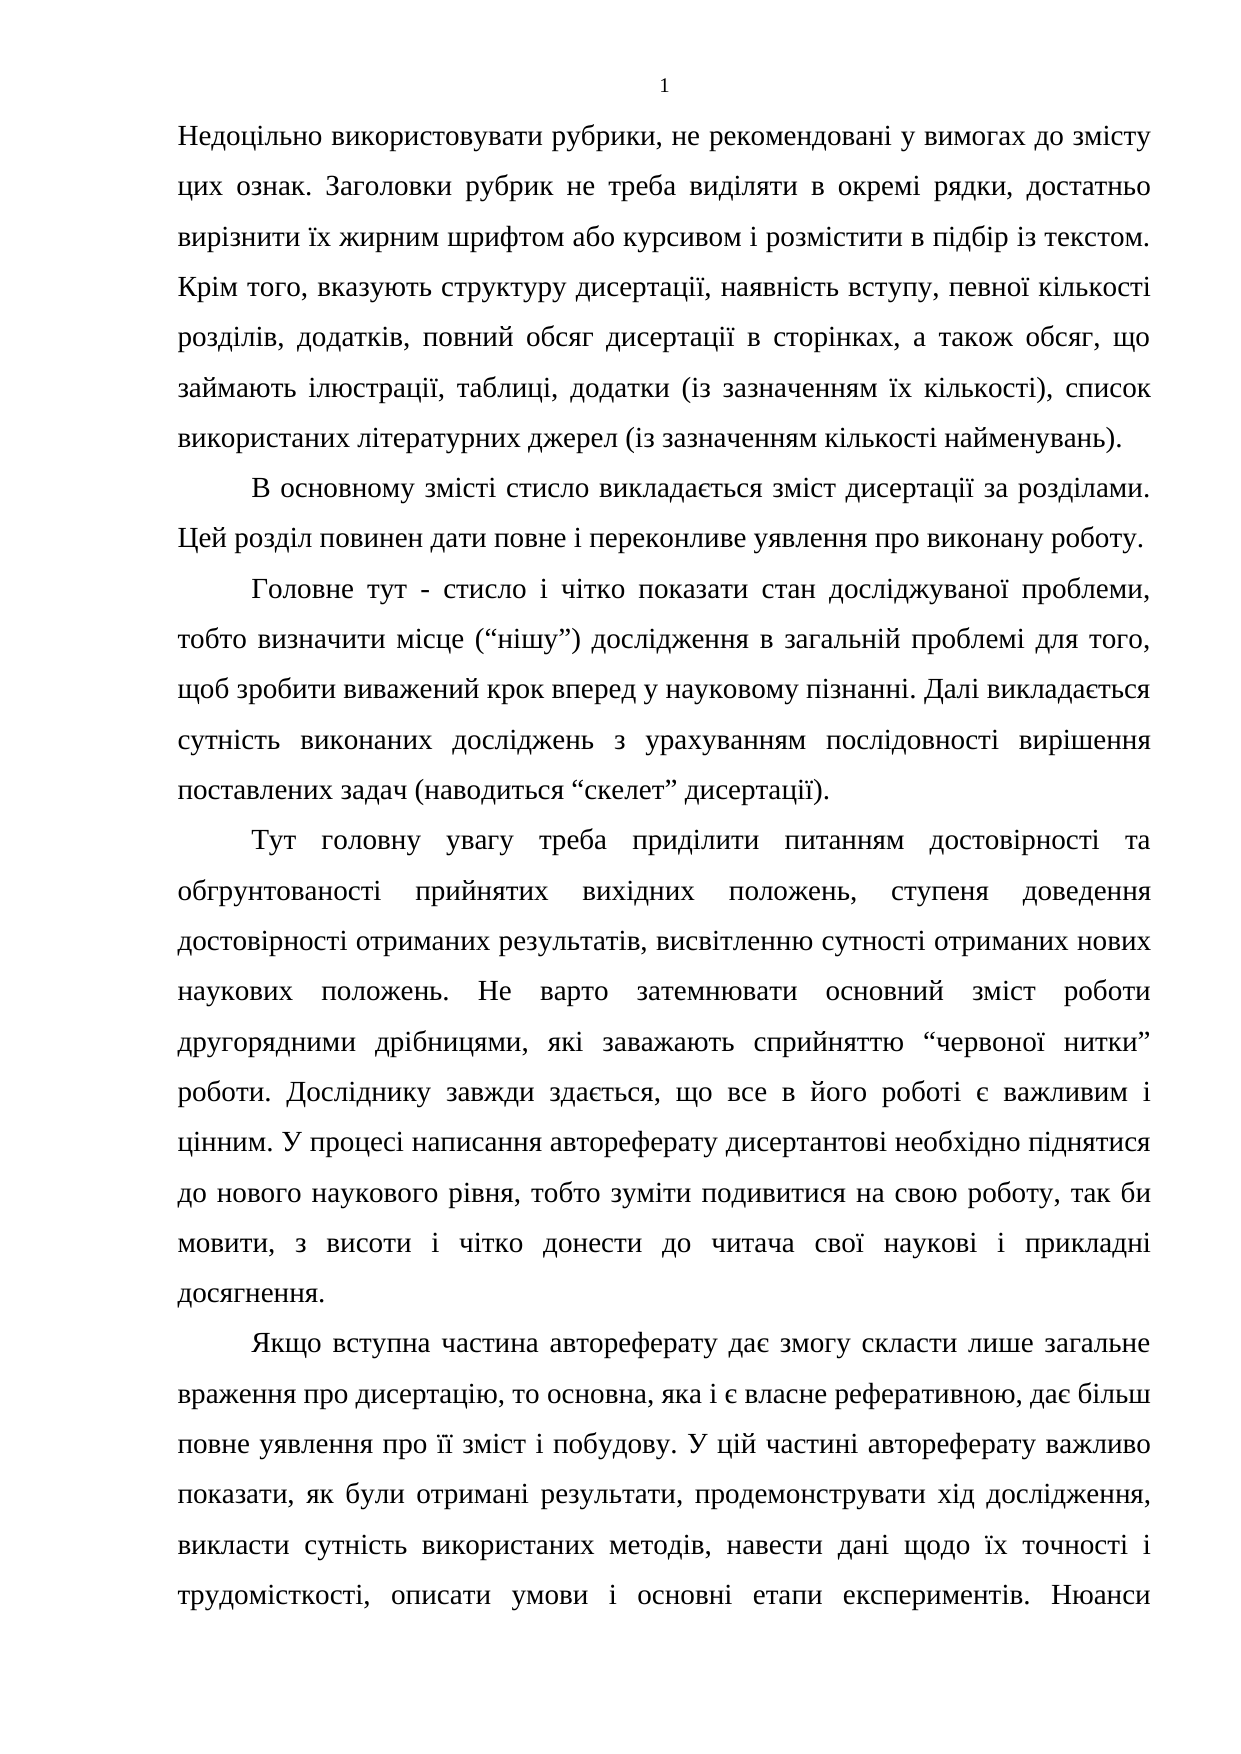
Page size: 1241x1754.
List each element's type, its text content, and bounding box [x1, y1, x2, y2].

text Тут головну увагу треба приділити питанням достовірності та обгрунтованості прийнятих вихідних положень, ступеня доведення достовірності отриманих результатів, висвітленню сутності отриманих нових наукових положень. Не варто затемнювати основний зміст роботи другорядними дрібницями, які заважають сприйняттю “червоної нитки” роботи. Досліднику завжди здається, що все в його роботі є важливим і цінним. У процесі написання автореферату дисертантові необхідно піднятися до нового наукового рівня, тобто зуміти подивитися на свою роботу, так би мовити, з висоти і чітко донести до читача свої наукові і прикладні досягнення. [177, 822, 1152, 1309]
text Головне тут - стисло і чітко показати стан досліджуваної проблеми, тобто визначити місце (“нішу”) дослідження в загальній проблемі для того, щоб зробити виважений крок вперед у науковому пізнанні. Далі викладається сутність виконаних досліджень з урахуванням послідовності вирішення поставлених задач (наводиться “скелет” дисертації). [177, 571, 1152, 806]
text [177, 1326, 1152, 1611]
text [177, 118, 1152, 453]
text В основному змісті стисло викладається зміст дисертації за розділами. Цей розділ повинен дати повне і переконливе уявлення про виконану роботу. [177, 470, 1152, 554]
